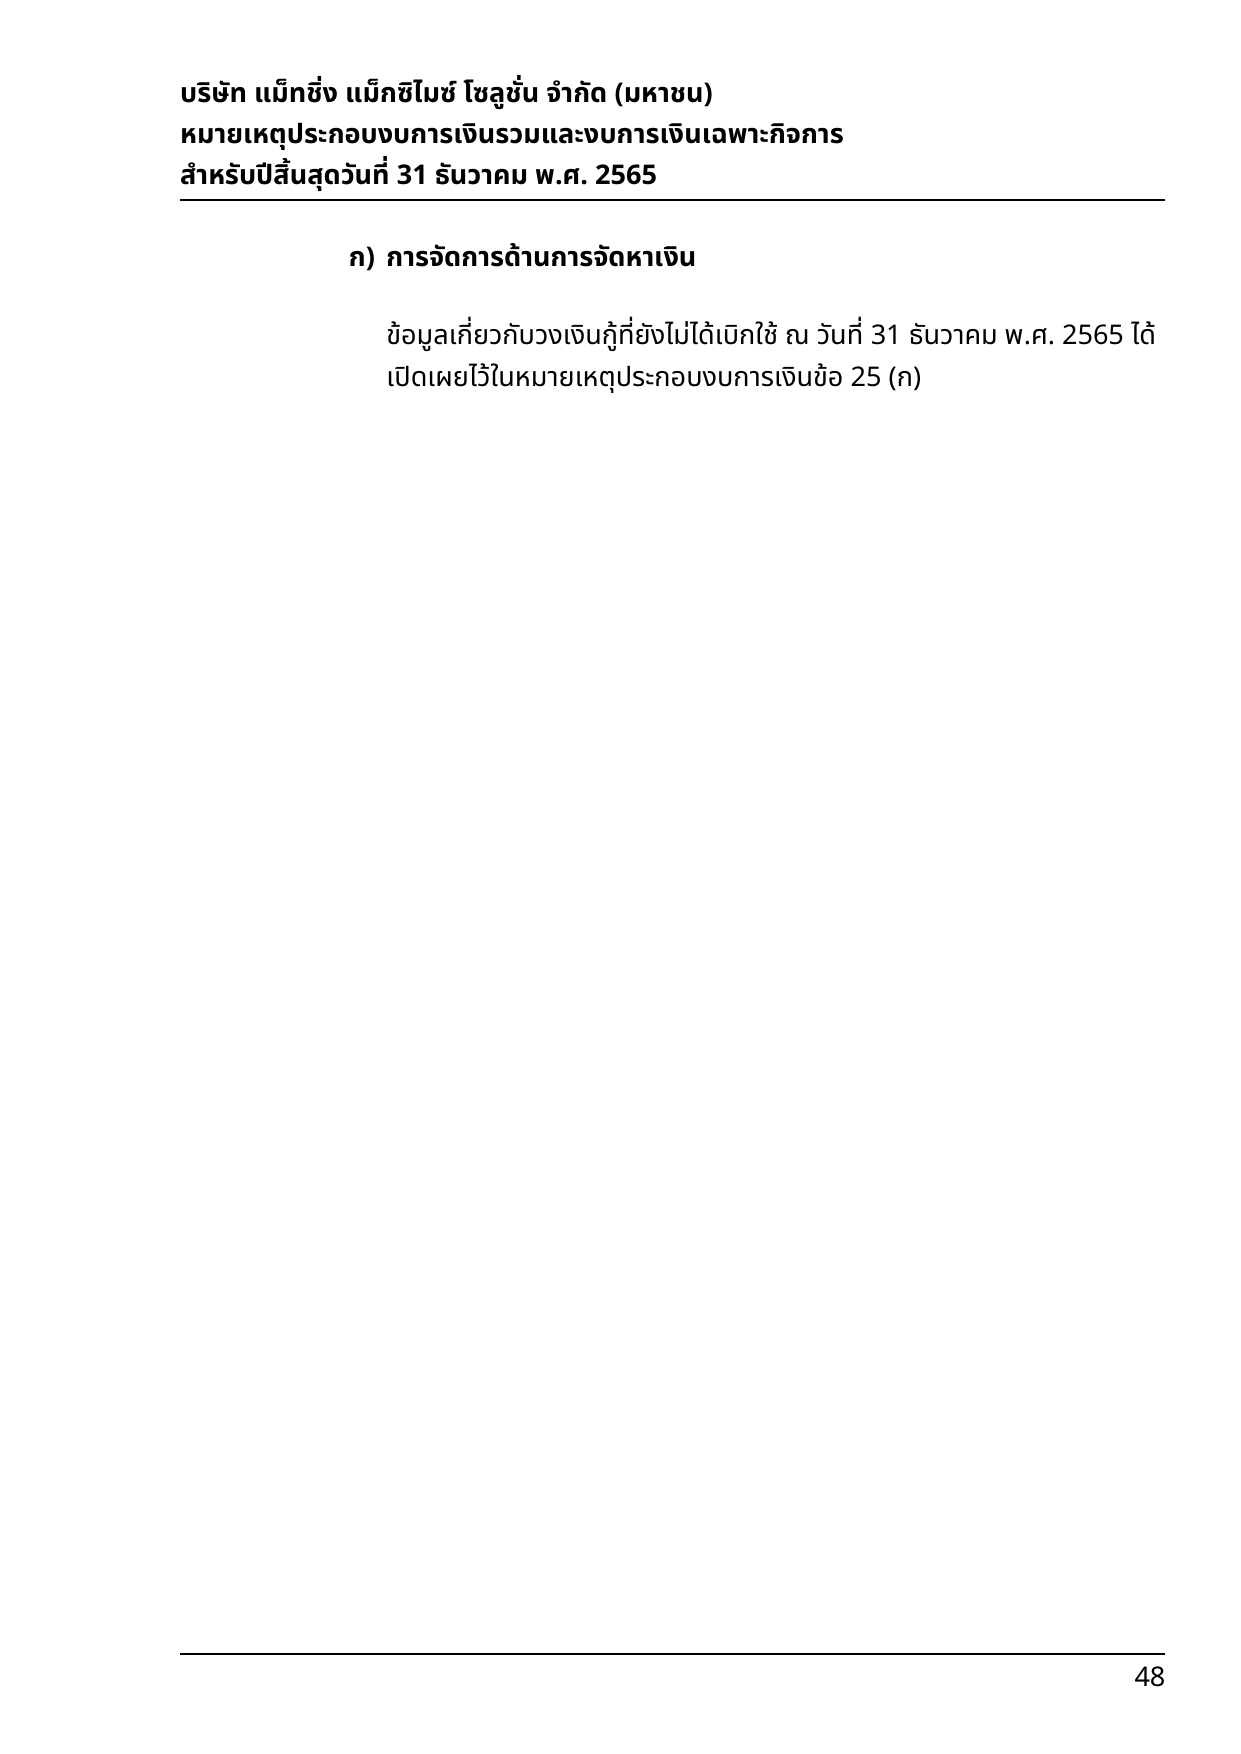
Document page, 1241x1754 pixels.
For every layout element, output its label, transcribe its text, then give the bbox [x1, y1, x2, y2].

list ข้อมูลเกี่ยวกับวงเงินกู้ที่ยังไม่ได้เบิกใช้ ณ วันที่ 31 ธันวาคม พ.ศ. 2565 ได้เปิดเผยไว้ในหมายเหตุประกอบงบการเงินข้อ 25 (ก) [386, 316, 1165, 398]
list การจัดการด้านการจัดหาเงิน [349, 238, 1165, 279]
